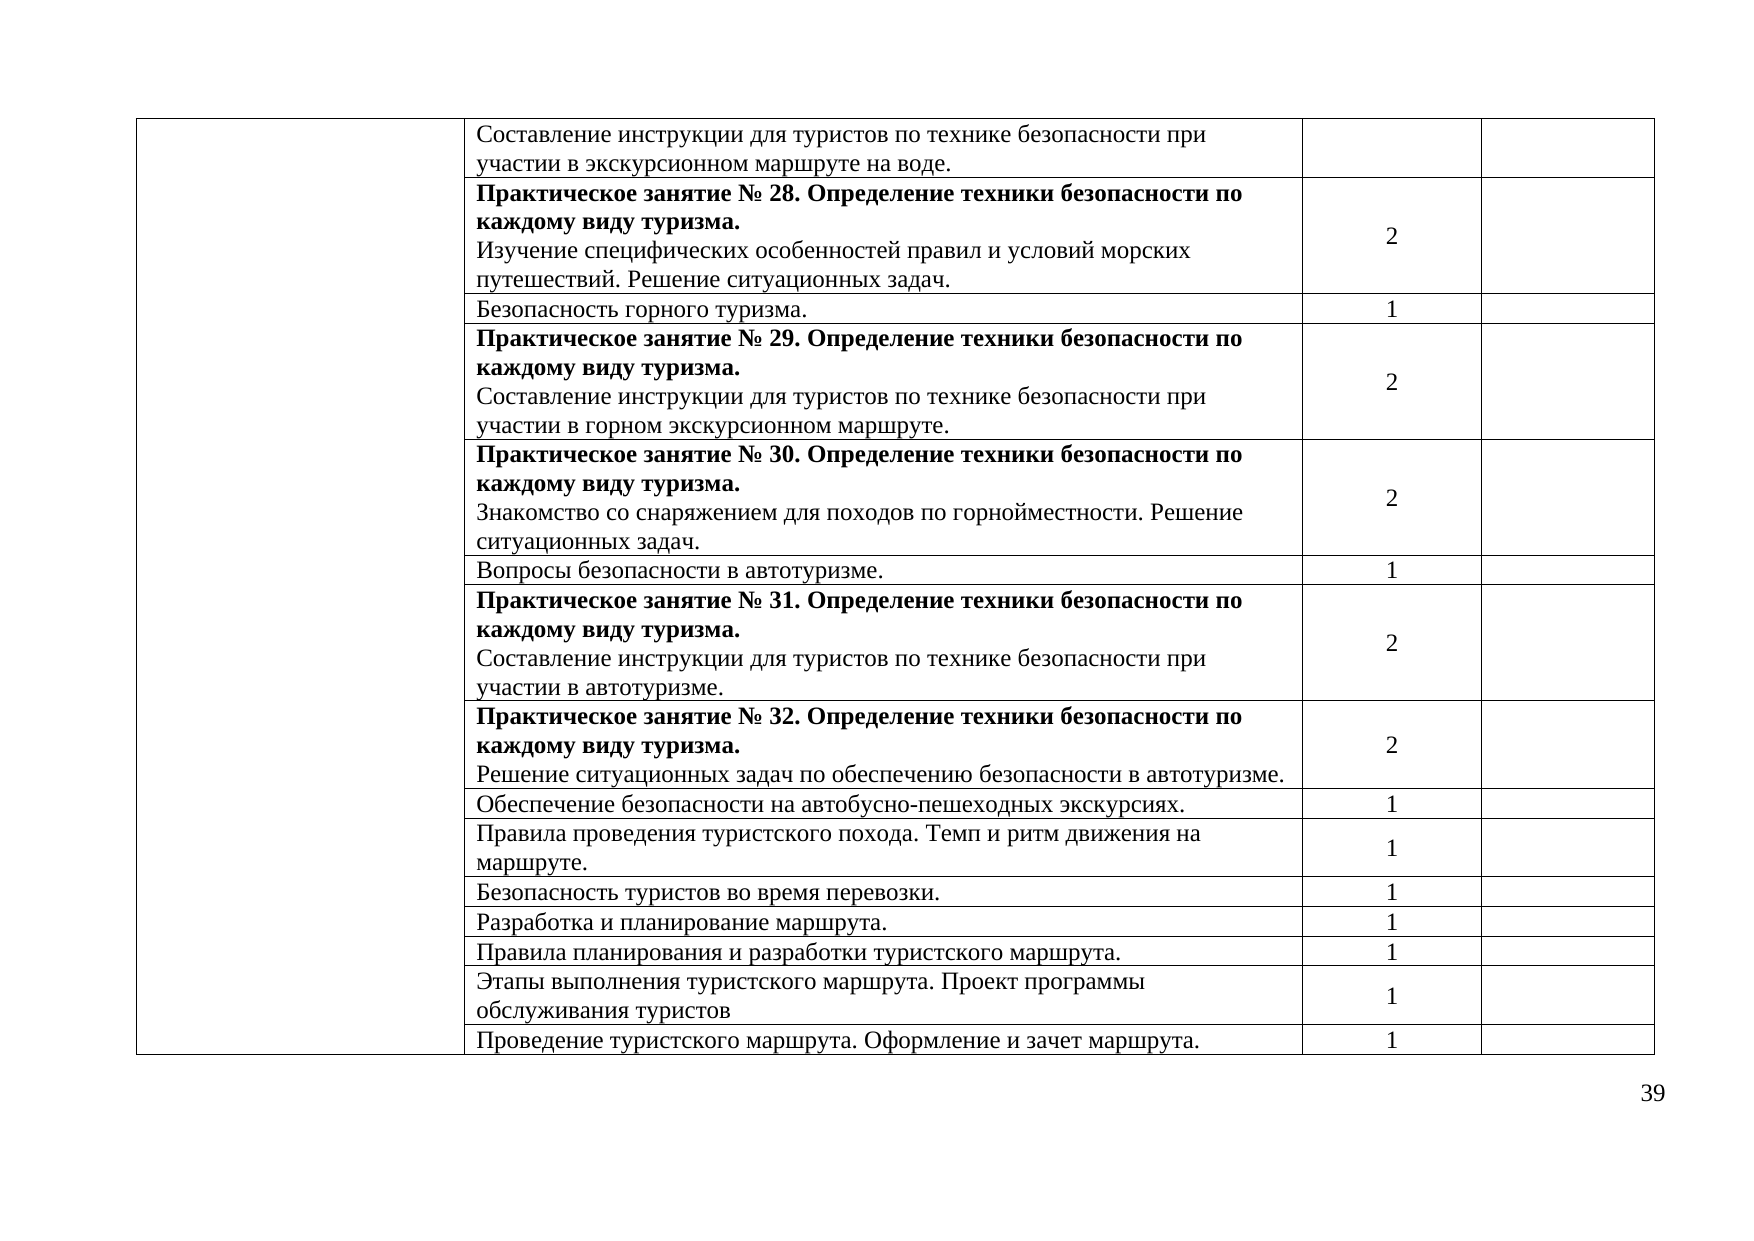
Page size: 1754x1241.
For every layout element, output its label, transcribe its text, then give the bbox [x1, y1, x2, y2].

table_cell [1482, 819, 1654, 876]
table_cell [1482, 585, 1654, 700]
table_cell Правила планирования и разработки туристского маршрута. [465, 937, 1302, 965]
table_cell 1 [1303, 966, 1481, 1024]
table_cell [465, 119, 1302, 177]
table_cell Разработка и планирование маршрута. [465, 907, 1302, 936]
table_cell [1482, 440, 1654, 554]
table_cell 1 [1303, 789, 1481, 817]
table_cell 2 [1303, 701, 1481, 788]
table_cell 1 [1303, 556, 1481, 584]
table_cell [1482, 119, 1654, 177]
table_cell 2 [1303, 324, 1481, 438]
table_cell [1482, 907, 1654, 936]
table_cell Этапы выполнения туристского маршрута. Проект программы обслуживания туристов [465, 966, 1302, 1024]
table_cell Вопросы безопасности в автотуризме. [465, 556, 1302, 584]
table_cell 2 [1303, 119, 1481, 177]
table_cell Безопасность горного туризма. [465, 294, 1302, 322]
table_cell 1 [1303, 1025, 1481, 1054]
table_cell [1482, 178, 1654, 293]
table_cell Практическое занятие № 32. Определение техники безопасности по каждому виду туризма. Решение ситуационных задач по обеспечению безопасности в автотуризме. [465, 701, 1302, 788]
table_cell 1 [1303, 877, 1481, 906]
table_cell Обеспечение безопасности на автобусно-пешеходных экскурсиях. [465, 789, 1302, 817]
table_cell [1482, 966, 1654, 1024]
table_cell 2 [1303, 440, 1481, 554]
table_cell [1482, 1025, 1654, 1054]
table_cell 1 [1303, 937, 1481, 965]
table_cell [1482, 937, 1654, 965]
table_cell Практическое занятие № 28. Определение техники безопасности по каждому виду туризма. Изучение специфических особенностей правил и условий морских путешествий. Решение ситуационных задач. [465, 178, 1302, 293]
table_cell [1482, 789, 1654, 817]
table_cell 2 [1303, 178, 1481, 293]
table_cell [1482, 877, 1654, 906]
table_cell Практическое занятие № 31. Определение техники безопасности по каждому виду туризма. Составление инструкции для туристов по технике безопасности при участии в автотуризме. [465, 585, 1302, 700]
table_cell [465, 1025, 1302, 1054]
table_cell Практическое занятие № 29. Определение техники безопасности по каждому виду туризма. Составление инструкции для туристов по технике безопасности при участии в горном экскурсионном маршруте. [465, 324, 1302, 438]
table_cell 2 [1303, 585, 1481, 700]
table_cell [1482, 556, 1654, 584]
table_cell [1482, 701, 1654, 788]
table_cell 1 [1303, 819, 1481, 876]
table_cell [1482, 294, 1654, 322]
table_cell Безопасность туристов во время перевозки. [465, 877, 1302, 906]
table_cell 1 [1303, 294, 1481, 322]
table_cell [1482, 324, 1654, 438]
table_cell Практическое занятие № 30. Определение техники безопасности по каждому виду туризма. Знакомство со снаряжением для походов по горнойместности. Решение ситуационных задач. [465, 440, 1302, 554]
table_cell 1 [1303, 907, 1481, 936]
table_cell Правила проведения туристского похода. Темп и ритм движения на маршруте. [465, 819, 1302, 876]
